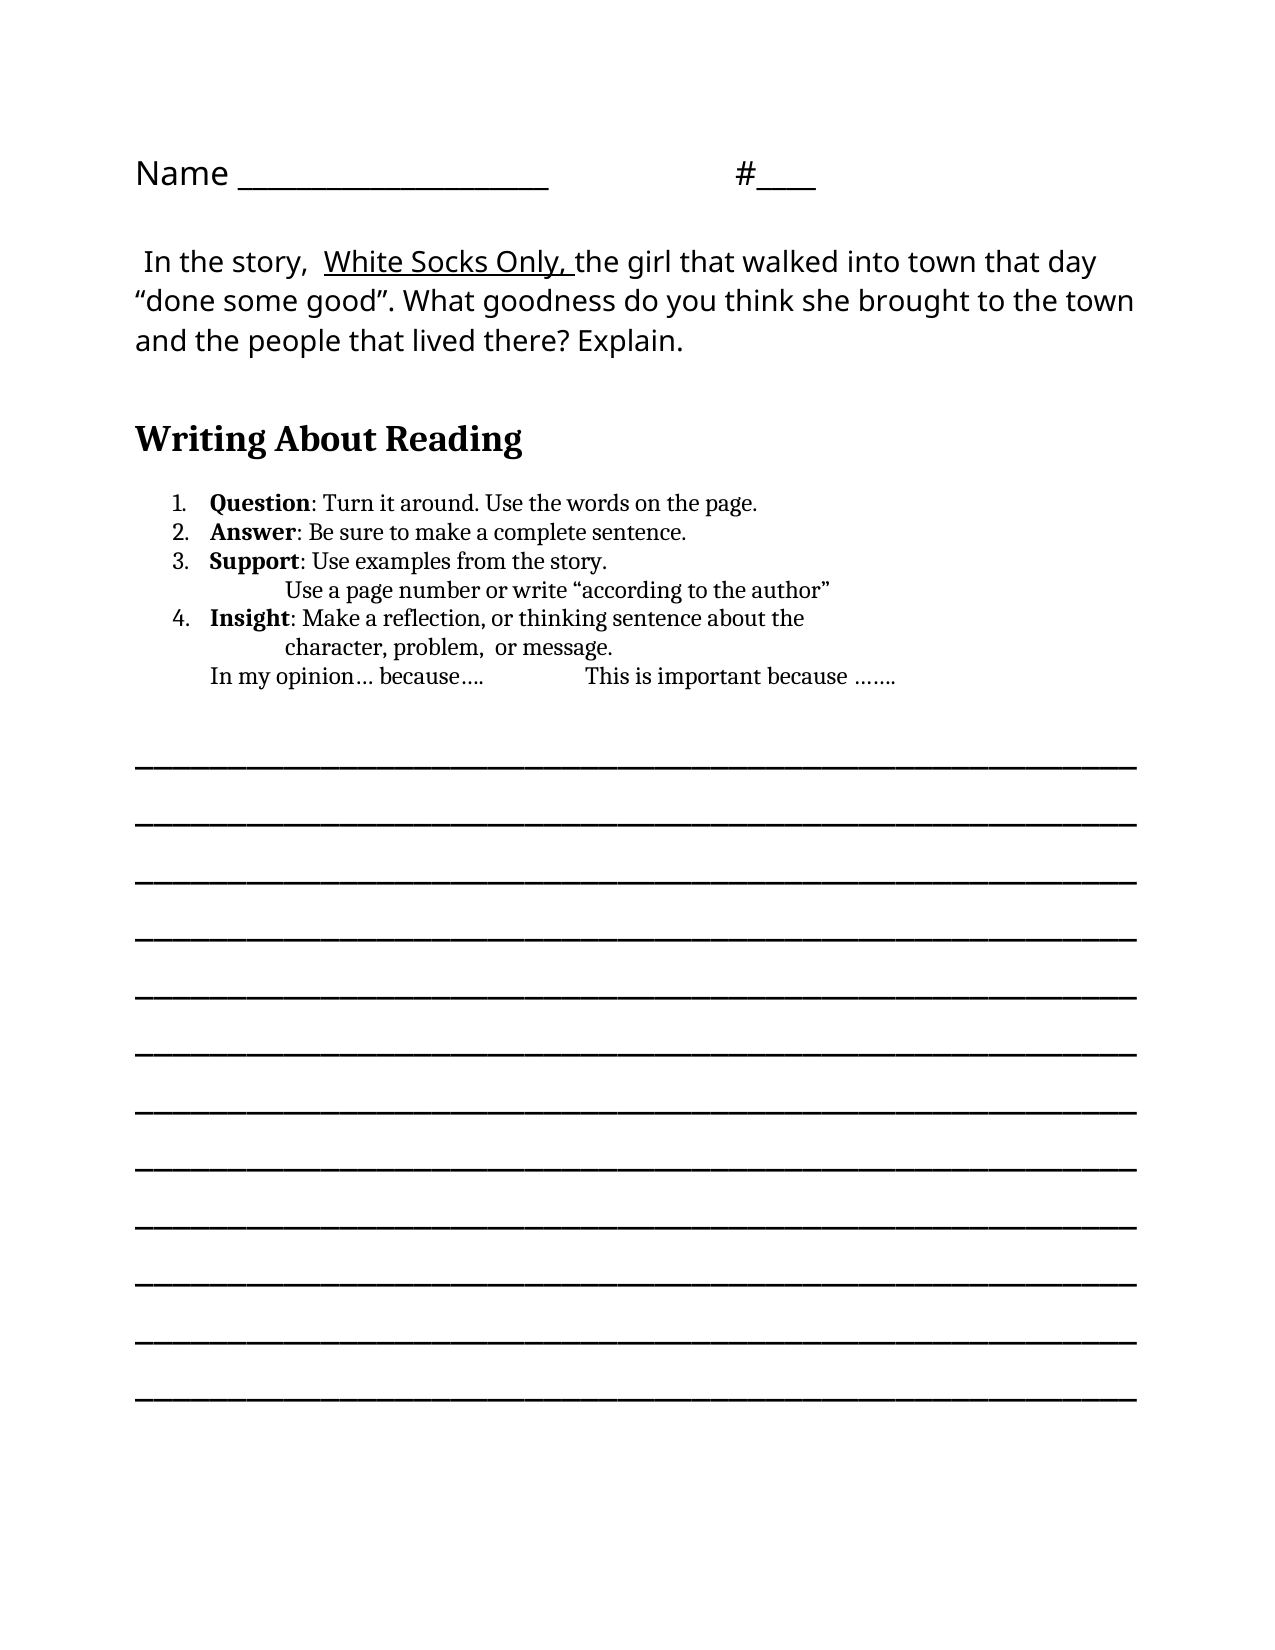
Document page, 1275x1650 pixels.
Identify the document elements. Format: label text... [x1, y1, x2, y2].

text Name _____________________ #____ [135, 150, 1140, 195]
text ________________________________________________________________________________________________________________________________________________________________________________________________________________________________________________________________________________________________________________________________________________________________________________________________________________________________________________________________________________________________________________________________________________________________________________________________________________________________________________________________________ [135, 719, 1140, 1409]
list Insight: Make a reflection, or thinking sentence about the [172, 604, 1140, 633]
text In the story, White Socks Only, the girl that walked into town that day “done some good”. What goodness do you think she brought to the town and the people that lived there? Explain. [135, 241, 1140, 360]
list Use a page number or write “according to the author” [210, 576, 1140, 604]
list In my opinion… because…. This is important because ……. [210, 662, 1140, 691]
text Writing About Reading [135, 417, 1140, 461]
list Question: Turn it around. Use the words on the page. [172, 489, 1140, 518]
list Answer: Be sure to make a complete sentence. [172, 518, 1140, 547]
list Support: Use examples from the story. [172, 547, 1140, 576]
list character, problem, or message. [210, 633, 1140, 662]
